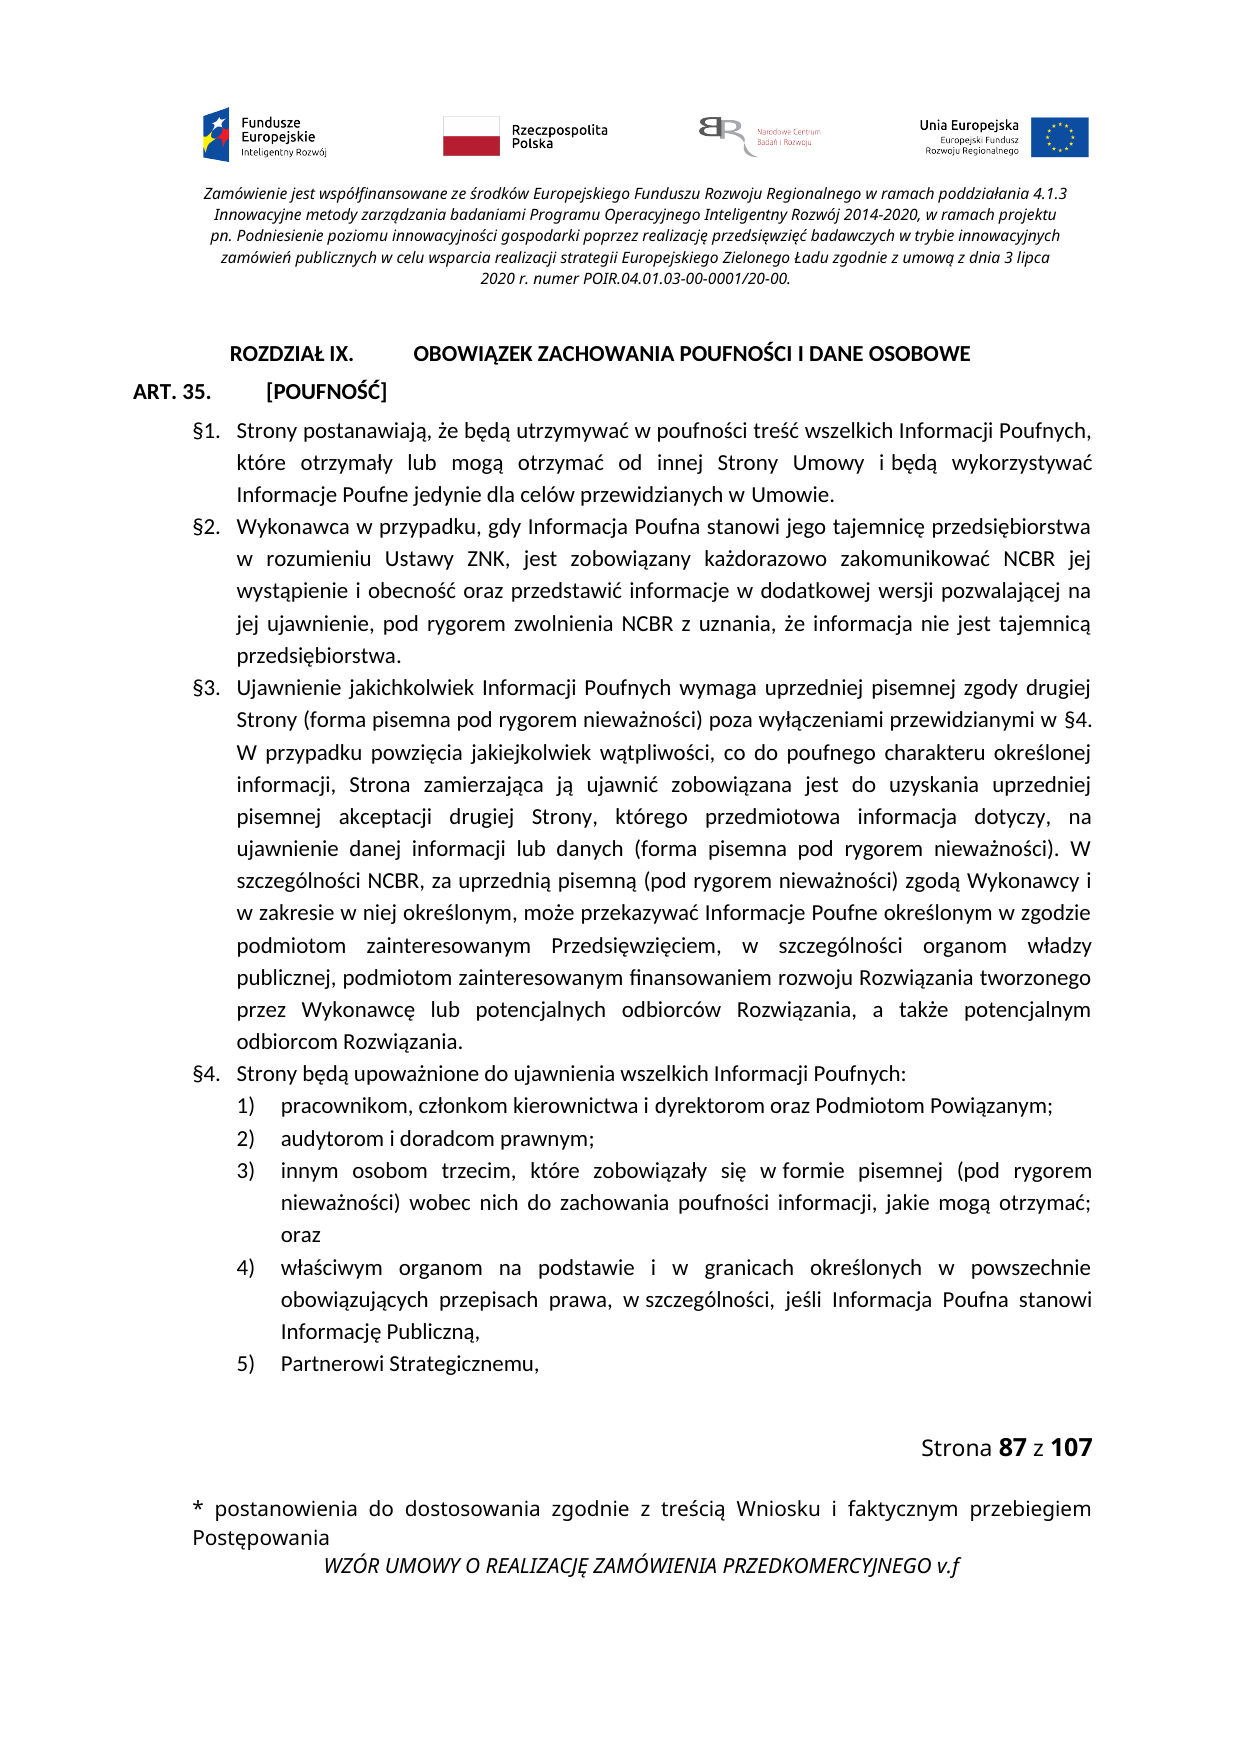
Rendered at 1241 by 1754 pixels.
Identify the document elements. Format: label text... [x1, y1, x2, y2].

list audytorom i doradcom prawnym; [236, 1124, 1093, 1152]
subtitle OBOWIĄZEK ZACHOWANIA POUFNOŚCI I DANE OSOBOWE [229, 339, 1093, 367]
list Strony postanawiają, że będą utrzymywać w poufności treść wszelkich Informacji Poufnych, które otrzymały lub mogą otrzymać od innej Strony Umowy i będą wykorzystywać Informacje Poufne jedynie dla celów przewidzianych w Umowie. [192, 416, 1093, 508]
list pracownikom, członkom kierownictwa i dyrektorom oraz Podmiotom Powiązanym; [236, 1092, 1093, 1120]
list Partnerowi Strategicznemu, [236, 1349, 1093, 1377]
picture [203, 107, 1089, 162]
subtitle [POUFNOŚĆ] [133, 377, 1093, 405]
list Strony będą upoważnione do ujawnienia wszelkich Informacji Poufnych: [192, 1059, 1093, 1087]
list innym osobom trzecim, które zobowiązały się w formie pisemnej (pod rygorem nieważności) wobec nich do zachowania poufności informacji, jakie mogą otrzymać; oraz [236, 1156, 1093, 1248]
list właściwym organom na podstawie i w granicach określonych w powszechnie obowiązujących przepisach prawa, w szczególności, jeśli Informacja Poufna stanowi Informację Publiczną, [236, 1253, 1093, 1345]
list Ujawnienie jakichkolwiek Informacji Poufnych wymaga uprzedniej pisemnej zgody drugiej Strony (forma pisemna pod rygorem nieważności) poza wyłączeniami przewidzianymi w §4. W przypadku powzięcia jakiejkolwiek wątpliwości, co do poufnego charakteru określonej informacji, Strona zamierzająca ją ujawnić zobowiązana jest do uzyskania uprzedniej pisemnej akceptacji drugiej Strony, którego przedmiotowa informacja dotyczy, na ujawnienie danej informacji lub danych (forma pisemna pod rygorem nieważności). W szczególności NCBR, za uprzednią pisemną (pod rygorem nieważności) zgodą Wykonawcy i w zakresie w niej określonym, może przekazywać Informacje Poufne określonym w zgodzie podmiotom zainteresowanym Przedsięwzięciem, w szczególności organom władzy publicznej, podmiotom zainteresowanym finansowaniem rozwoju Rozwiązania tworzonego przez Wykonawcę lub potencjalnych odbiorców Rozwiązania, a także potencjalnym odbiorcom Rozwiązania. [192, 673, 1093, 1055]
list Wykonawca w przypadku, gdy Informacja Poufna stanowi jego tajemnicę przedsiębiorstwa w rozumieniu Ustawy ZNK, jest zobowiązany każdorazowo zakomunikować NCBR jej wystąpienie i obecność oraz przedstawić informacje w dodatkowej wersji pozwalającej na jej ujawnienie, pod rygorem zwolnienia NCBR z uznania, że informacja nie jest tajemnicą przedsiębiorstwa. [192, 512, 1093, 669]
